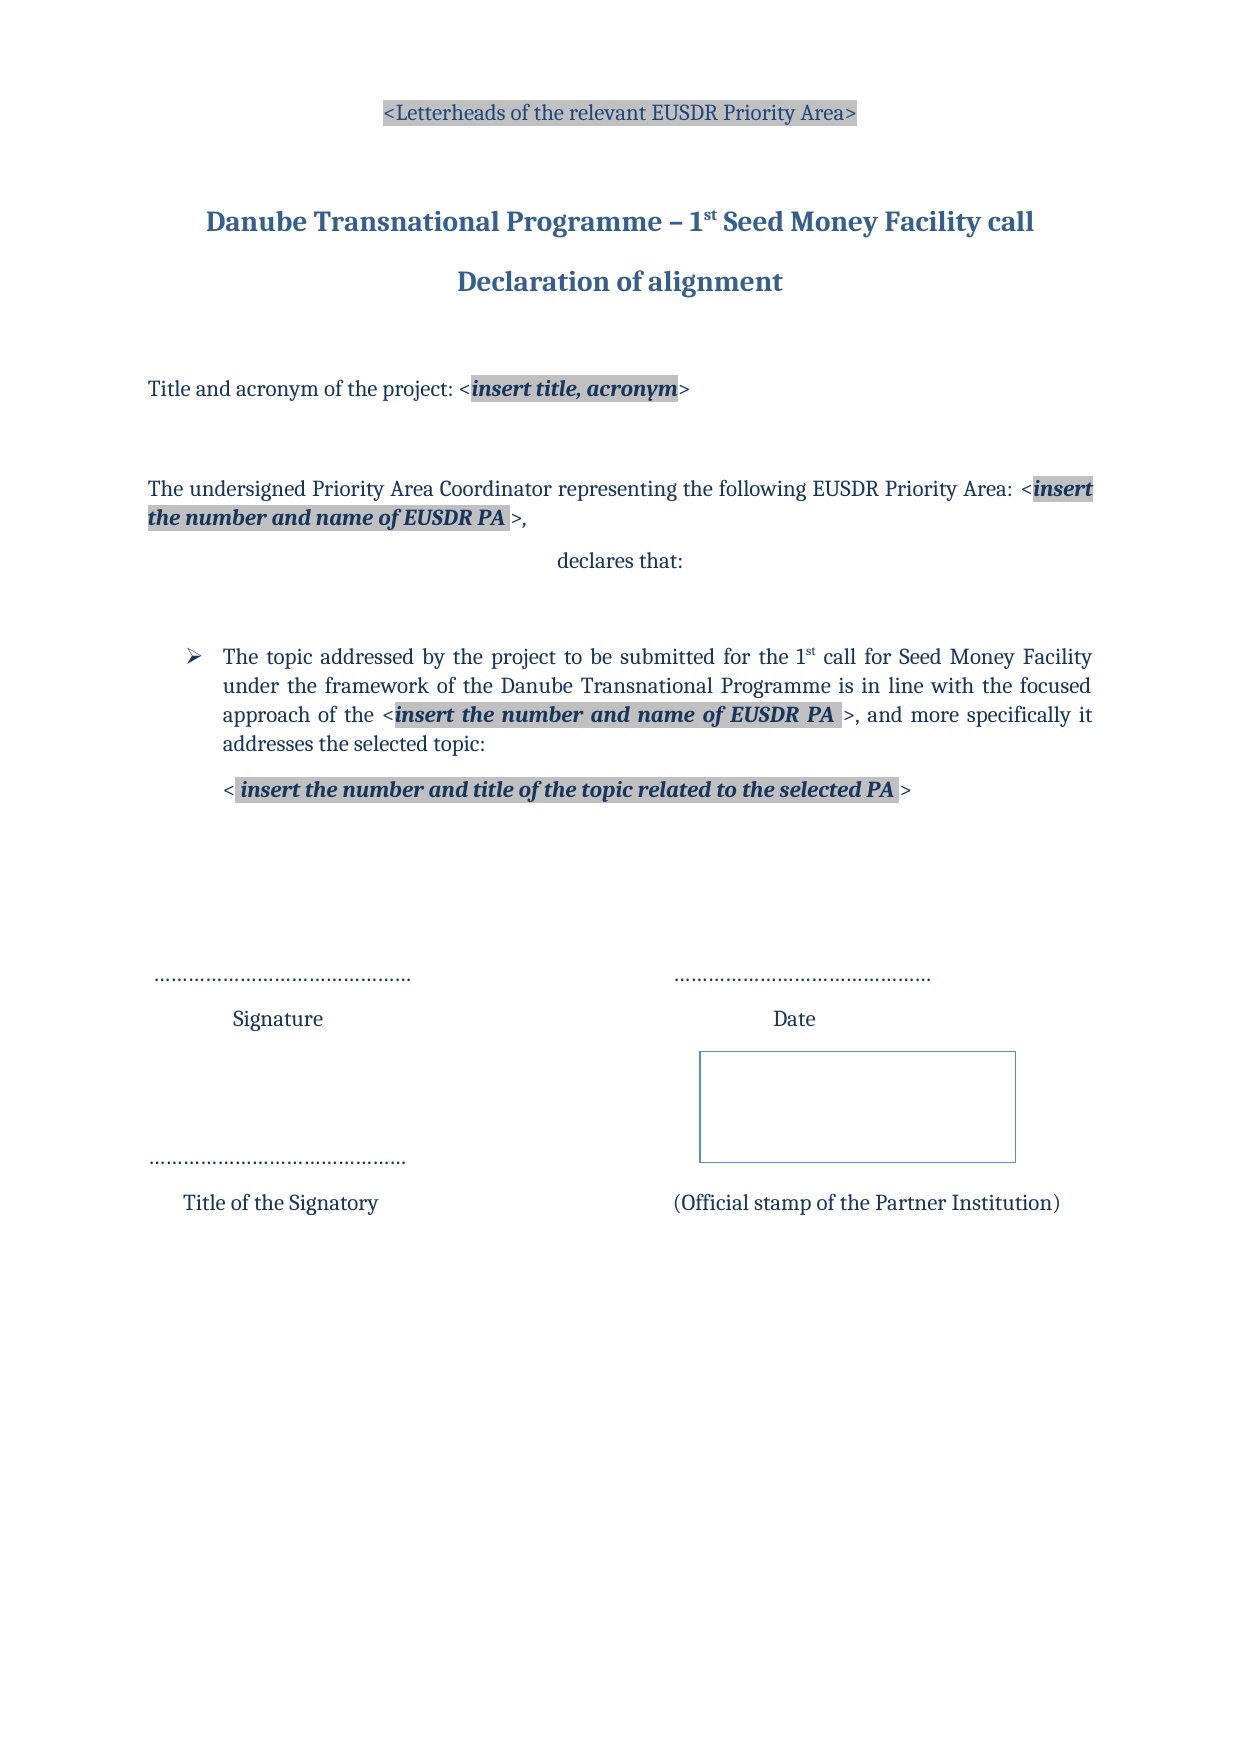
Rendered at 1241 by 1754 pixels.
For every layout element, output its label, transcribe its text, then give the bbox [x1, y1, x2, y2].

text Signature Date [148, 1003, 1093, 1033]
list The topic addressed by the project to be submitted for the 1st call for Seed Money Facility under the framework of the Danube Transnational Programme is in line with the focused approach of the <insert the number and name of EUSDR PA >, and more specifically it addresses the selected topic: [185, 641, 1093, 758]
text declares that: [148, 548, 1093, 574]
text Title and acronym of the project: <insert title, acronym> [148, 375, 471, 402]
text Title of the Signatory (Official stamp of the Partner Institution) [148, 1187, 1093, 1216]
subtitle Danube Transnational Programme – 1st Seed Money Facility call [148, 206, 1093, 239]
text ……………………………………… ……………………………………… [148, 958, 1093, 987]
text Title and acronym of the project: <insert title, acronym> [678, 375, 1093, 402]
text The undersigned Priority Area Coordinator representing the following EUSDR Priority Area: <insert the number and name of EUSDR PA >, [148, 473, 1093, 532]
text < insert the number and title of the topic related to the selected PA > [148, 774, 1093, 803]
text ……………………………………… [148, 1141, 1093, 1170]
subtitle Declaration of alignment [148, 265, 1093, 298]
